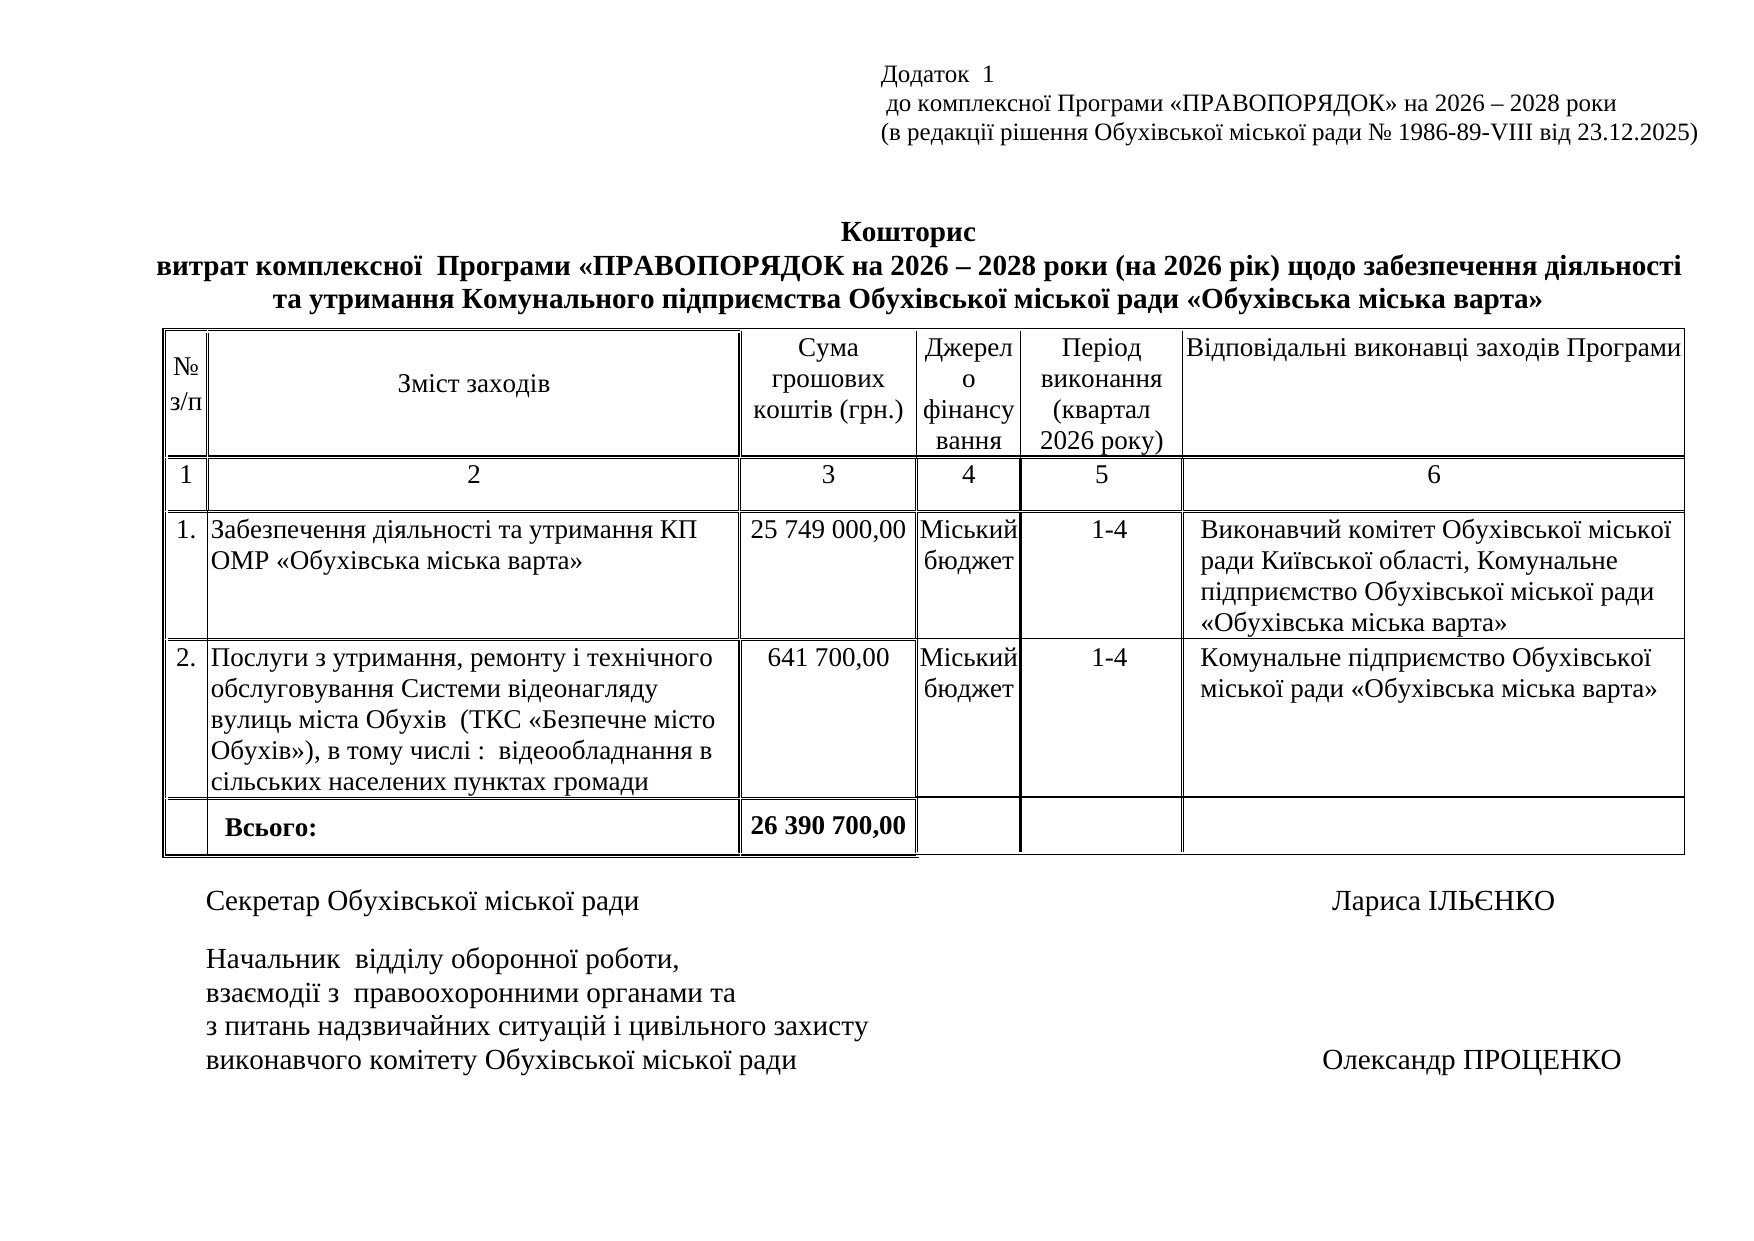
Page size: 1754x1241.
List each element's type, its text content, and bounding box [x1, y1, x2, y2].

table_cell 26 390 700,00 [740, 798, 917, 854]
table_cell 2 [209, 459, 738, 509]
table_cell 2. [166, 638, 207, 796]
table_cell 3 [741, 459, 915, 509]
text Додаток 1 [118, 59, 1698, 88]
table_cell [166, 796, 207, 854]
text виконавчого комітету Обухівської міської ради Олександр ПРОЦЕНКО [118, 1042, 1699, 1075]
text взаємодії з правоохоронними органами та [118, 975, 1699, 1008]
text Начальник відділу оборонної роботи, [118, 941, 1699, 975]
table_cell Виконавчий комітет Обухівської міської ради Київської області, Комунальне підприємство Обухівської міської ради «Обухівська міська варта» [1184, 513, 1684, 637]
table_cell 1. [166, 510, 207, 637]
table_cell [917, 798, 1020, 854]
table_cell 1-4 [1022, 639, 1181, 796]
table_cell 25 749 000,00 [741, 513, 915, 637]
table_cell 5 [1022, 459, 1181, 509]
table_header Зміст заходів [208, 331, 740, 455]
table_cell Послуги з утримання, ремонту і технічного обслуговування Системи відеонагляду вулиць міста Обухів (ТКС «Безпечне місто Обухів»), в тому числі : відеообладнання в сільських населених пунктах громади [208, 641, 738, 796]
text (в редакції рішення Обухівської міської ради № 1986-89-VIII від 23.12.2025) [118, 117, 1698, 145]
table_cell [1183, 798, 1684, 854]
text до комплексної Програми «ПРАВОПОРЯДОК» на 2026 – 2028 роки [886, 88, 1698, 117]
text Кошторис [118, 214, 1698, 248]
table_header Джерело фінансування [917, 329, 1020, 455]
table_cell Комунальне підприємство Обухівської міської ради «Обухівська міська варта» [1184, 639, 1684, 796]
text Секретар Обухівської міської ради Лариса ІЛЬЄНКО [118, 883, 1698, 916]
table_cell Міський бюджет [918, 513, 1019, 637]
table_cell 1-4 [1022, 513, 1181, 637]
table_cell [1020, 798, 1183, 854]
table_cell 4 [918, 459, 1019, 509]
table_cell Міський бюджет [918, 639, 1019, 796]
table_header Сума грошових коштів (грн.) [740, 329, 917, 455]
table_cell 641 700,00 [742, 641, 915, 796]
table_cell 1 [166, 455, 206, 509]
table_header № з/п [166, 331, 208, 455]
text з питань надзвичайних ситуацій і цивільного захисту [118, 1008, 1699, 1042]
table_cell 6 [1184, 459, 1684, 509]
table_header Період виконання (квартал 2026 року) [1020, 329, 1183, 455]
table_cell Всього: [208, 800, 740, 854]
text витрат комплексної Програми «ПРАВОПОРЯДОК на 2026 – 2028 роки (на 2026 рік) щодо забезпечення діяльності та утримання Комунального підприємства Обухівської міської ради «Обухівська міська варта» [118, 248, 1698, 315]
table_header Відповідальні виконавці заходів Програми [1183, 329, 1684, 455]
table_cell Забезпечення діяльності та утримання КП ОМР «Обухівська міська варта» [208, 513, 738, 637]
